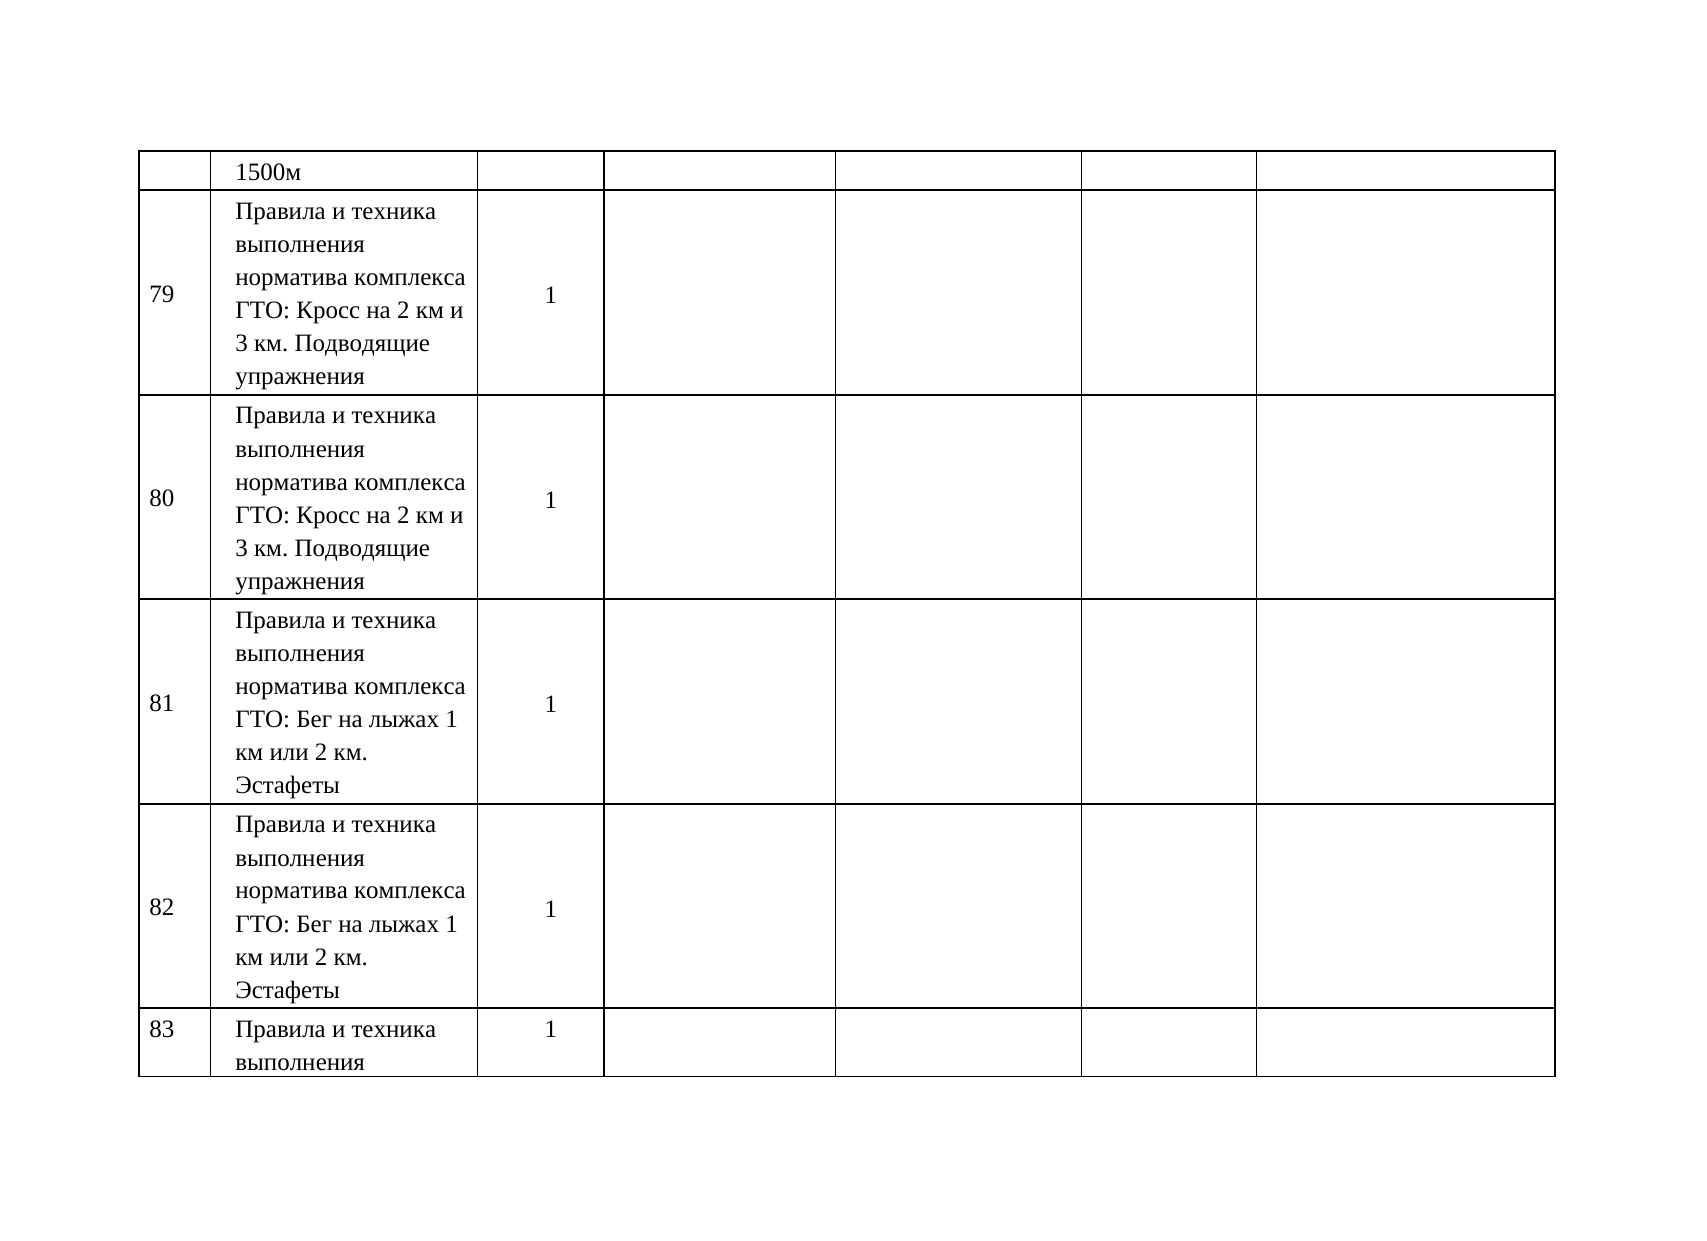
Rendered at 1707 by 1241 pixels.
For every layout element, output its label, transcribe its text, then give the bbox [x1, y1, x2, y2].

table_cell Правила и техника выполнения норматива комплекса ГТО: Бег на лыжах 1 км или 2 км. Эстафеты [211, 805, 477, 1007]
table_cell 1 [478, 805, 603, 1007]
table_cell [1257, 152, 1554, 189]
table_cell [1257, 805, 1554, 1007]
table_cell 81 [140, 600, 210, 803]
table_cell 80 [140, 396, 210, 598]
table_cell [836, 1009, 1081, 1076]
table_cell 1 [478, 152, 603, 189]
table_cell [605, 1009, 835, 1076]
table_cell [1257, 1009, 1554, 1076]
table_cell [836, 152, 1081, 189]
table_cell [836, 600, 1081, 803]
table_cell [605, 805, 835, 1007]
table_cell [605, 396, 835, 598]
table_cell [836, 396, 1081, 598]
table_cell 1 [478, 600, 603, 803]
table_cell [605, 600, 835, 803]
table_cell 79 [140, 191, 210, 394]
table_cell 1 [478, 191, 603, 394]
table_cell Правила и техника выполнения норматива комплекса ГТО: Кросс на 2 км и 3 км. Подводящие упражнения [211, 191, 477, 394]
table_cell [1082, 396, 1256, 598]
table_cell [605, 191, 835, 394]
table_cell [1257, 600, 1554, 803]
table_cell [1082, 1009, 1256, 1076]
table_cell [836, 805, 1081, 1007]
table_cell Правила и техника выполнения норматива комплекса ГТО: Бег на лыжах 1 км или 2 км. Эстафеты [211, 600, 477, 803]
table_cell 78 [140, 152, 210, 189]
table_cell [1257, 191, 1554, 394]
table_cell 1 [478, 396, 603, 598]
table_cell [1257, 396, 1554, 598]
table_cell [211, 152, 477, 189]
table_cell [1082, 805, 1256, 1007]
table_cell Правила и техника выполнения норматива комплекса ГТО: Кросс на 2 км и 3 км. Подводящие упражнения [211, 396, 477, 598]
table_cell [1082, 152, 1256, 189]
table_cell [1082, 191, 1256, 394]
table_cell 83 [140, 1009, 210, 1076]
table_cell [211, 1009, 477, 1076]
table_cell 82 [140, 805, 210, 1007]
table_cell 1 [478, 1009, 603, 1076]
table_cell [1082, 600, 1256, 803]
table_cell [836, 191, 1081, 394]
table_cell [605, 152, 835, 189]
